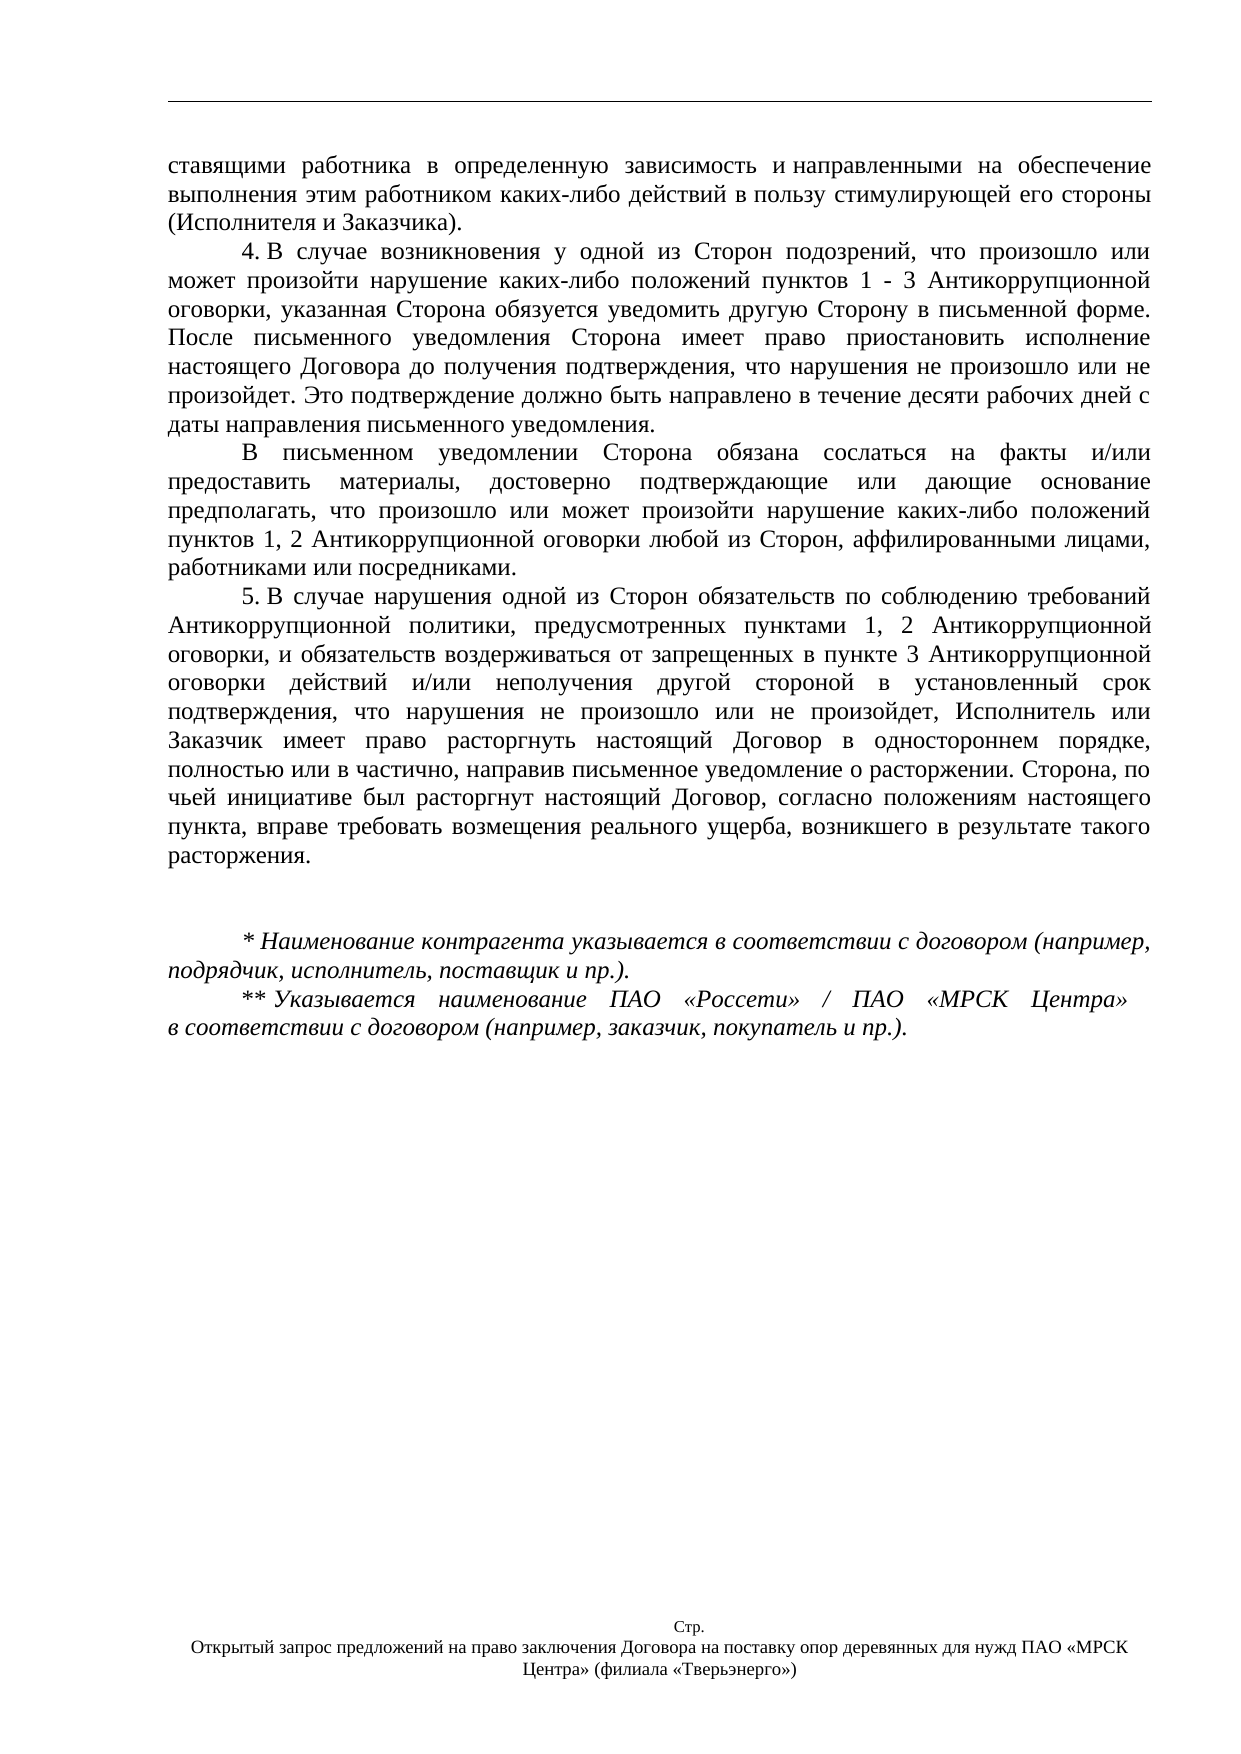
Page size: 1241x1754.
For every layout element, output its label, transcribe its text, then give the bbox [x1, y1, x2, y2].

text * Наименование контрагента указывается в соответствии с договором (например, подрядчик, исполнитель, поставщик и пр.). [168, 926, 1152, 984]
text 4. В случае возникновения у одной из Сторон подозрений, что произошло или может произойти нарушение каких-либо положений пунктов 1 - 3 Антикоррупционной оговорки, указанная Сторона обязуется уведомить другую Сторону в письменной форме. После письменного уведомления Сторона имеет право приостановить исполнение настоящего Договора до получения подтверждения, что нарушения не произошло или не произойдет. Это подтверждение должно быть направлено в течение десяти рабочих дней с даты направления письменного уведомления. [168, 236, 1152, 437]
text ** Указывается наименование ПАО «Россети» / ПАО «МРСК Центра» в соответствии с договором (например, заказчик, покупатель и пр.). [168, 984, 1152, 1041]
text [168, 150, 1152, 236]
text 5. В случае нарушения одной из Сторон обязательств по соблюдению требований Антикоррупционной политики, предусмотренных пунктами 1, 2 Антикоррупционной оговорки, и обязательств воздерживаться от запрещенных в пункте 3 Антикоррупционной оговорки действий и/или неполучения другой стороной в установленный срок подтверждения, что нарушения не произошло или не произойдет, Исполнитель или Заказчик имеет право расторгнуть настоящий Договор в одностороннем порядке, полностью или в частично, направив письменное уведомление о расторжении. Сторона, по чьей инициативе был расторгнут настоящий Договор, согласно положениям настоящего пункта, вправе требовать возмещения реального ущерба, возникшего в результате такого расторжения. [168, 581, 1152, 869]
text В письменном уведомлении Сторона обязана сослаться на факты и/или предоставить материалы, достоверно подтверждающие или дающие основание предполагать, что произошло или может произойти нарушение каких-либо положений пунктов 1, 2 Антикоррупционной оговорки любой из Сторон, аффилированными лицами, работниками или посредниками. [168, 437, 1152, 581]
